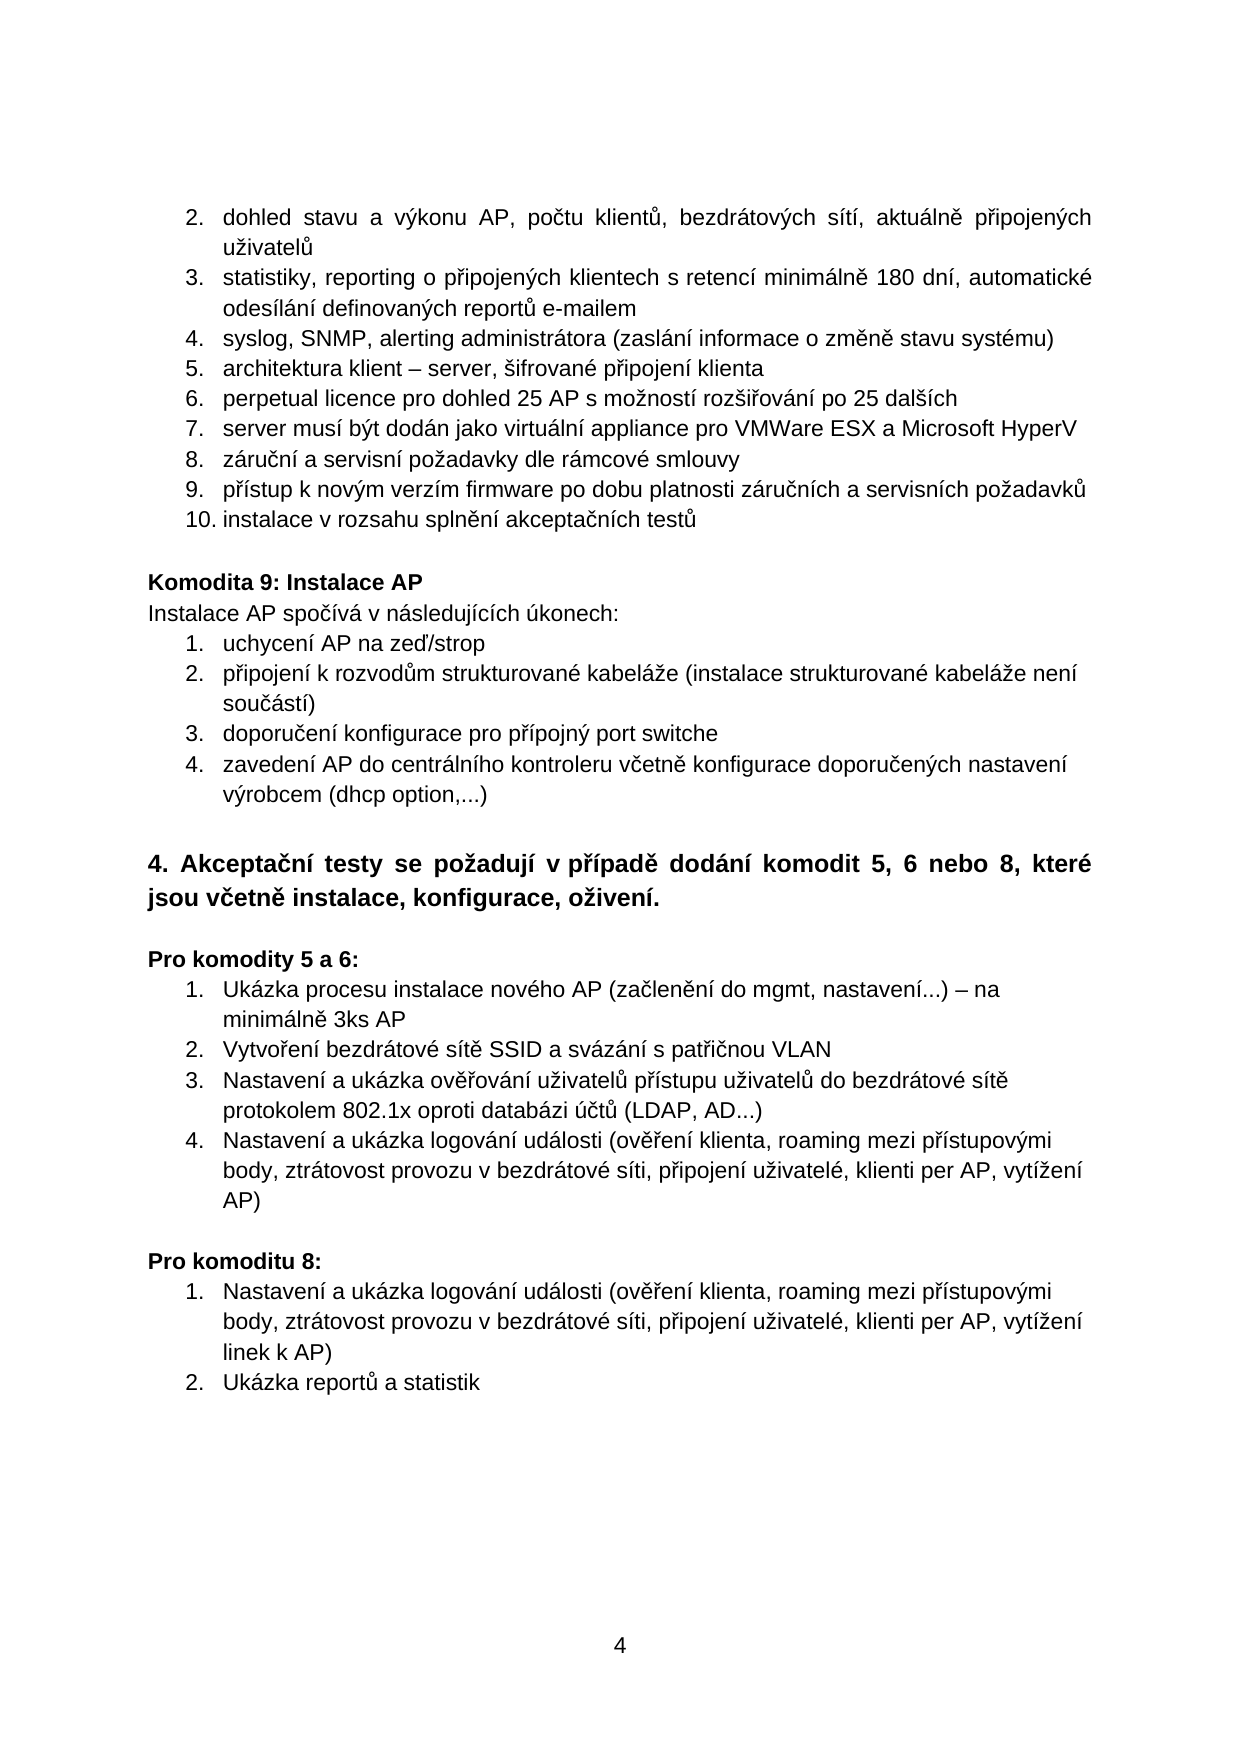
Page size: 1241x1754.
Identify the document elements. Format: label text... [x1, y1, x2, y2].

list přístup k novým verzím firmware po dobu platnosti záručních a servisních požadavků [185, 476, 1092, 502]
list syslog, SNMP, alerting administrátora (zaslání informace o změně stavu systému) [185, 325, 1092, 351]
list Nastavení a ukázka logování události (ověření klienta, roaming mezi přístupovými body, ztrátovost provozu v bezdrátové síti, připojení uživatelé, klienti per AP, vytížení linek k AP) [185, 1278, 1092, 1365]
list Ukázka reportů a statistik [185, 1369, 1092, 1395]
list Vytvoření bezdrátové sítě SSID a svázání s patřičnou VLAN [185, 1036, 1092, 1063]
text Komodita 9: Instalace AP [148, 569, 1092, 596]
text Pro komodity 5 a 6: [148, 946, 1092, 972]
list uchycení AP na zeď/strop [185, 630, 1092, 656]
list zavedení AP do centrálního kontroleru včetně konfigurace doporučených nastavení výrobcem (dhcp option,...) [185, 751, 1092, 807]
list záruční a servisní požadavky dle rámcové smlouvy [185, 446, 1092, 472]
text Pro komoditu 8: [148, 1248, 1092, 1274]
list Ukázka procesu instalace nového AP (začlenění do mgmt, nastavení...) – na minimálně 3ks AP [185, 976, 1092, 1032]
list instalace v rozsahu splnění akceptačních testů [185, 506, 1092, 532]
list architektura klient – server, šifrované připojení klienta [185, 355, 1092, 381]
list připojení k rozvodům strukturované kabeláže (instalace strukturované kabeláže není součástí) [185, 660, 1092, 716]
list server musí být dodán jako virtuální appliance pro VMWare ESX a Microsoft HyperV [185, 415, 1092, 442]
list doporučení konfigurace pro přípojný port switche [185, 720, 1092, 747]
list statistiky, reporting o připojených klientech s retencí minimálně 180 dní, automatické odesílání definovaných reportů e-mailem [185, 264, 1092, 321]
subtitle 4. Akceptační testy se požadují v případě dodání komodit 5, 6 nebo 8, které jsou včetně instalace, konfigurace, oživení. [148, 849, 1092, 911]
text Instalace AP spočívá v následujících úkonech: [148, 599, 1092, 626]
list Nastavení a ukázka logování události (ověření klienta, roaming mezi přístupovými body, ztrátovost provozu v bezdrátové síti, připojení uživatelé, klienti per AP, vytížení AP) [185, 1127, 1092, 1214]
list perpetual licence pro dohled 25 AP s možností rozšiřování po 25 dalších [185, 385, 1092, 412]
list Nastavení a ukázka ověřování uživatelů přístupu uživatelů do bezdrátové sítě protokolem 802.1x oproti databázi účtů (LDAP, AD...) [185, 1067, 1092, 1123]
list dohled stavu a výkonu AP, počtu klientů, bezdrátových sítí, aktuálně připojených uživatelů [185, 204, 1092, 261]
